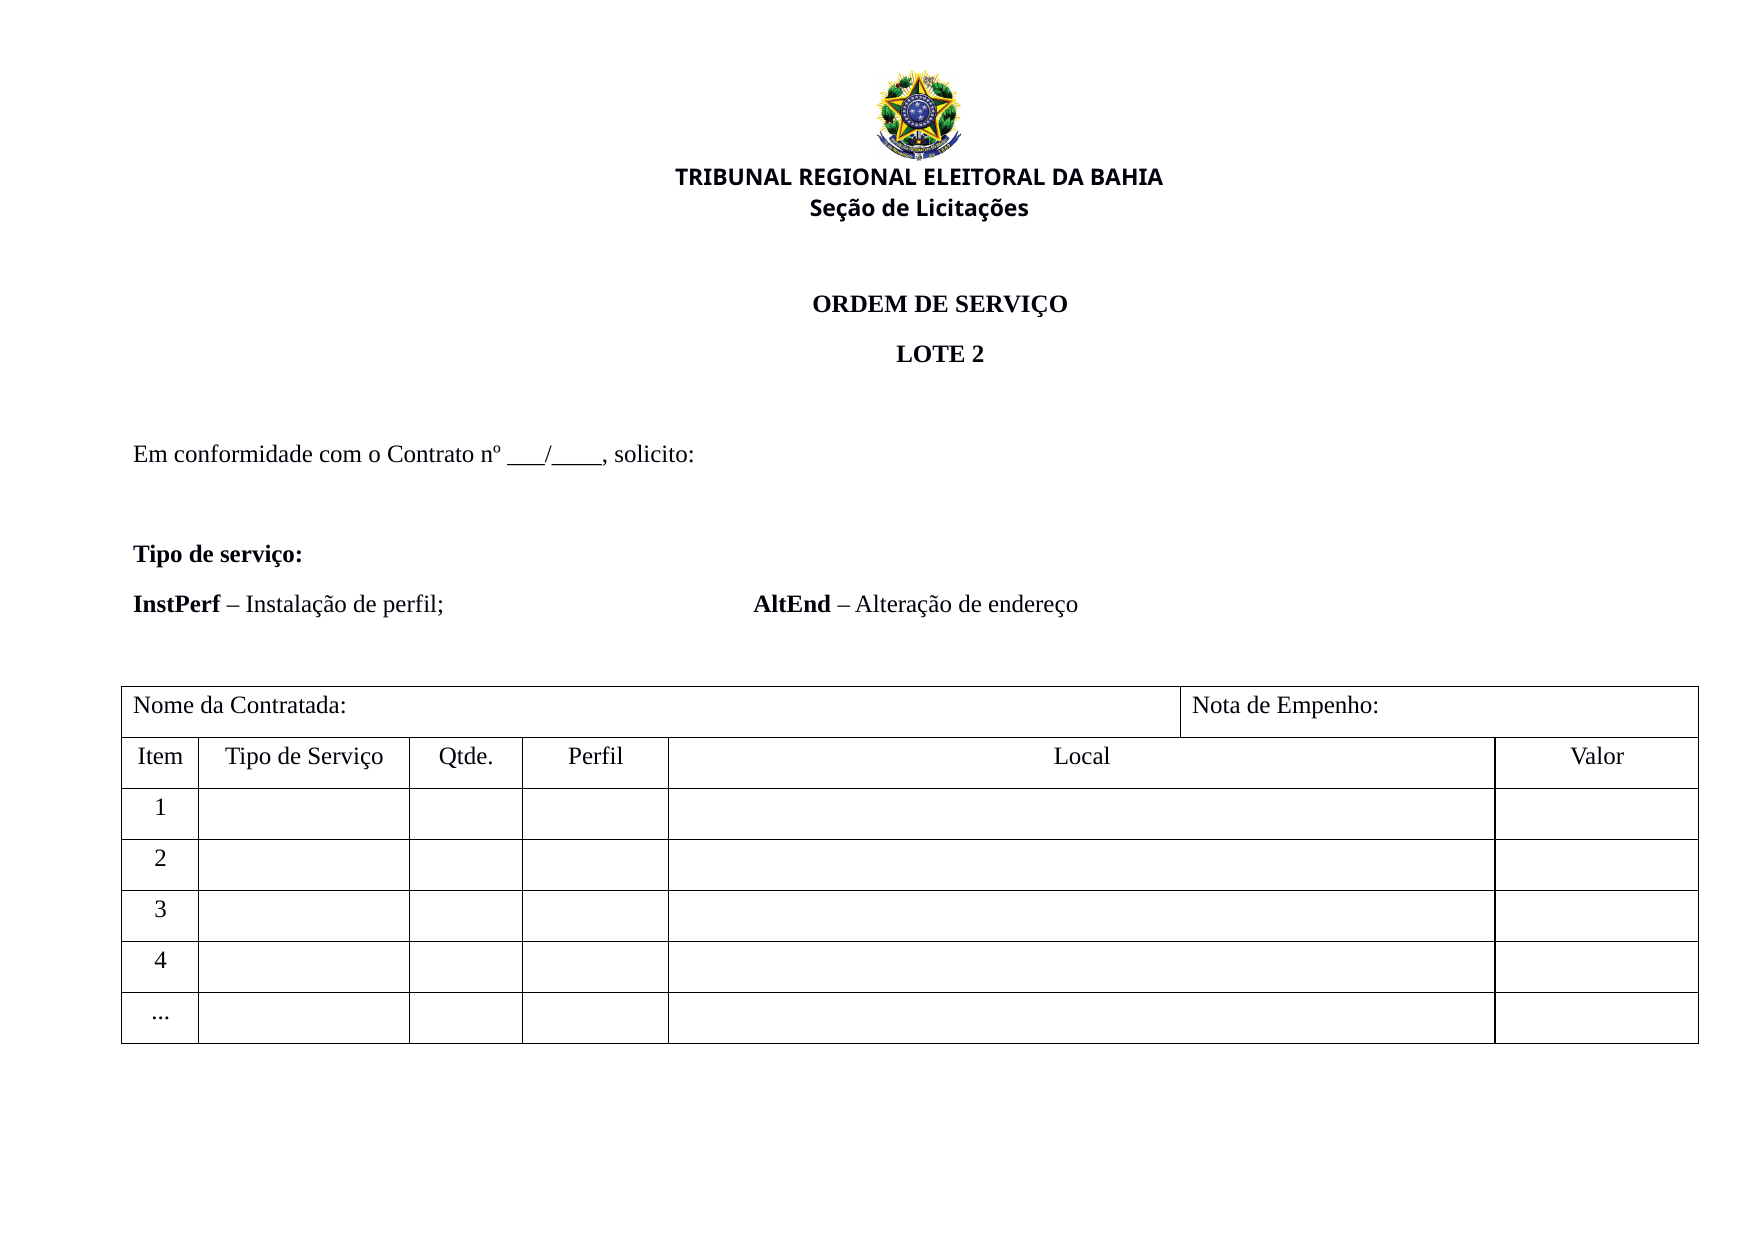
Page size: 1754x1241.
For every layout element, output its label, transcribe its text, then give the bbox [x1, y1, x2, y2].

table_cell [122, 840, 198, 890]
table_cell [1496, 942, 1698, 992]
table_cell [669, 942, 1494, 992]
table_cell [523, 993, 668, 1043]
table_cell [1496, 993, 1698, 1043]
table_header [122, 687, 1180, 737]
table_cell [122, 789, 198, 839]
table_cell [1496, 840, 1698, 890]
text InstPerf – Instalação de perfil; AltEnd – Alteração de endereço [133, 586, 1710, 619]
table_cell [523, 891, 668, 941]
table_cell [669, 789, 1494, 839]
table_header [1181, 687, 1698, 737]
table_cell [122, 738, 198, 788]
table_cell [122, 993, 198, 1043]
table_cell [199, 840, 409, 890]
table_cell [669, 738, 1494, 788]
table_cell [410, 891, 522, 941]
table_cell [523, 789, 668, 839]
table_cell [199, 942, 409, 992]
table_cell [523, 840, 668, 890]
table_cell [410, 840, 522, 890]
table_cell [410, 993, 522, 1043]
text Tipo de serviço: [133, 536, 1710, 569]
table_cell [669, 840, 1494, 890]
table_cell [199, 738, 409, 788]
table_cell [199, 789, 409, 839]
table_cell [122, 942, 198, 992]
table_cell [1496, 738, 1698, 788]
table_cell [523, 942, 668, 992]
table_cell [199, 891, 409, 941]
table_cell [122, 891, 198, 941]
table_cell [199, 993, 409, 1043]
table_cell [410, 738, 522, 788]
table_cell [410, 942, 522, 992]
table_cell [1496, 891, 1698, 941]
text Em conformidade com o Contrato nº ___/____, solicito: [133, 436, 1710, 469]
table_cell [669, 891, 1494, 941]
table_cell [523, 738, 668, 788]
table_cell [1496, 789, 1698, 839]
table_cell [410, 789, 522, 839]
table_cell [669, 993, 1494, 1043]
text LOTE 2 [170, 336, 1710, 369]
text ORDEM DE SERVIÇO [170, 286, 1710, 319]
